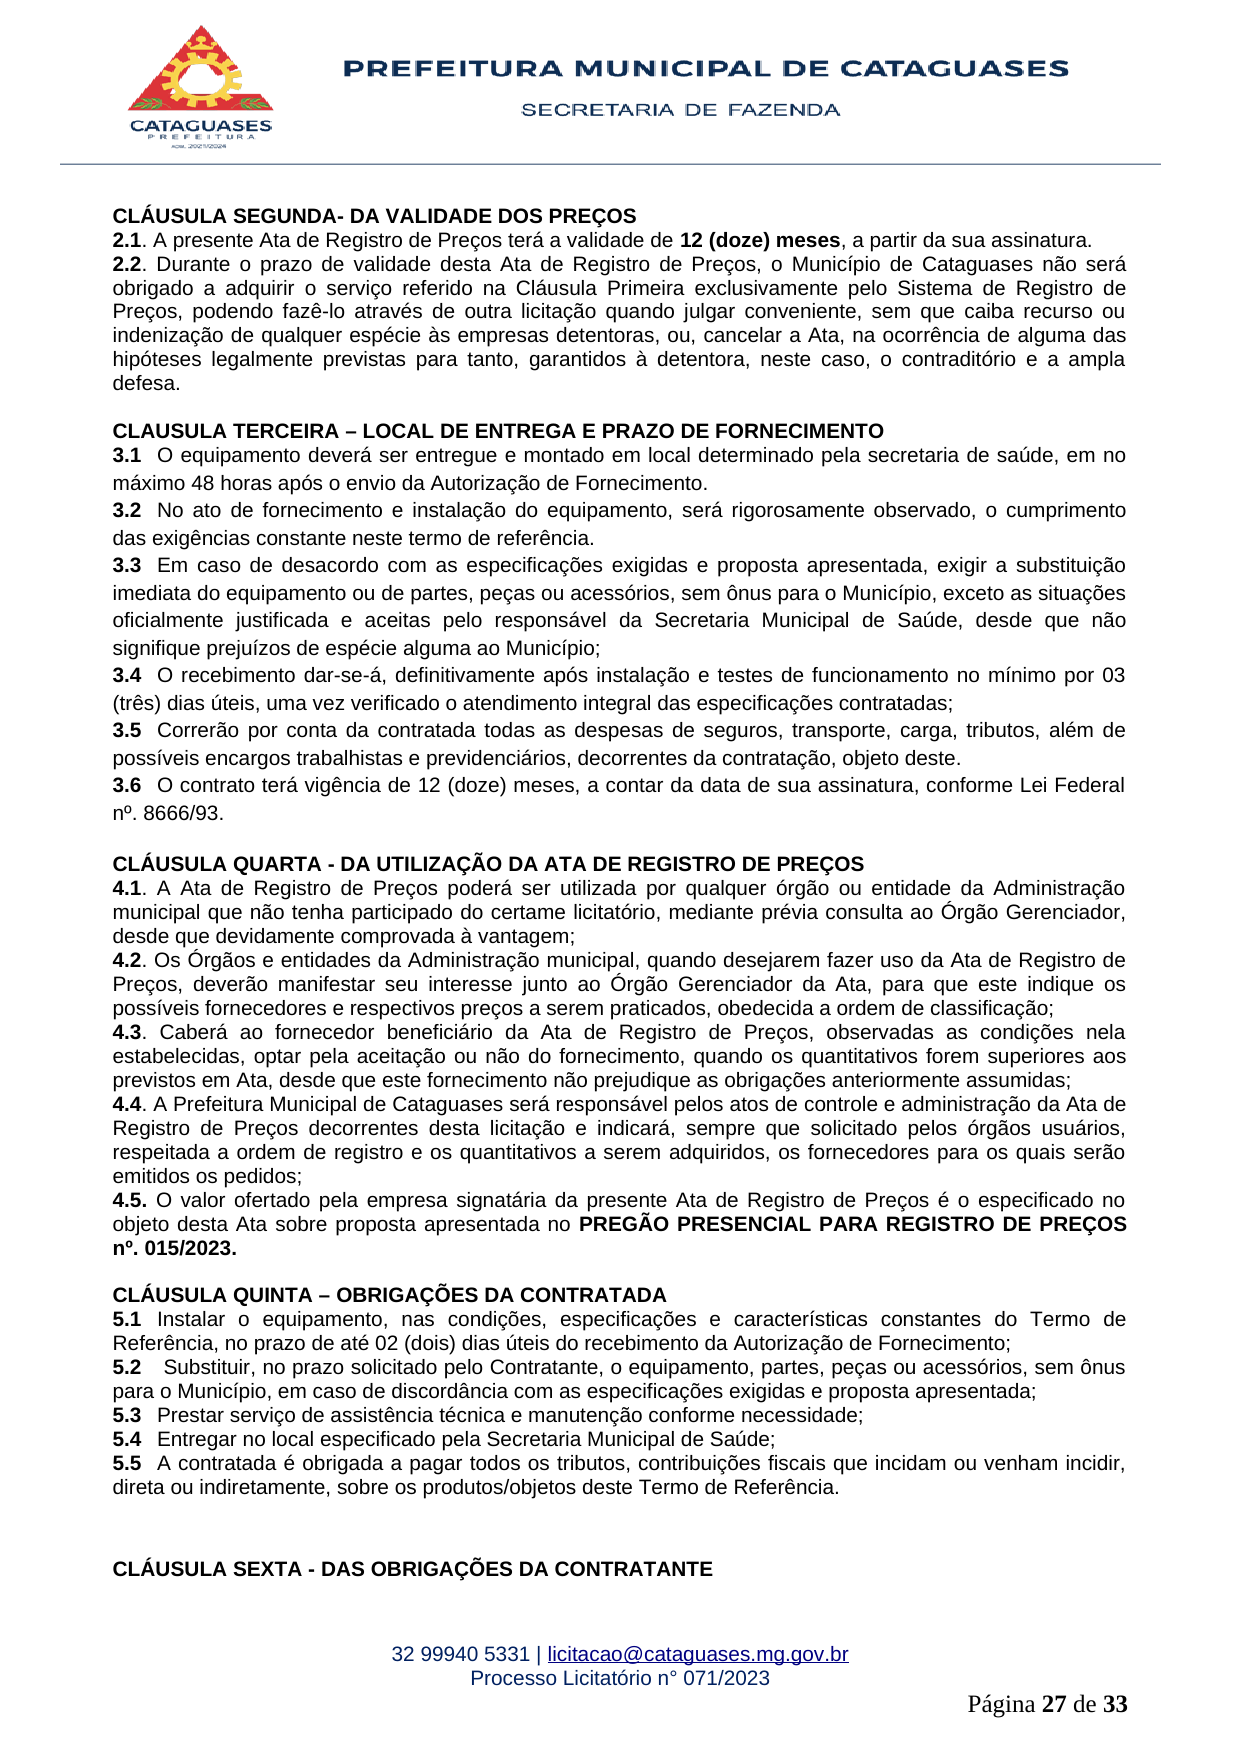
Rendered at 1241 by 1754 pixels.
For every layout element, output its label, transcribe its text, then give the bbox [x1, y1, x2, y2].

list A contratada é obrigada a pagar todos os tributos, contribuições fiscais que incidam ou venham incidir, direta ou indiretamente, sobre os produtos/objetos deste Termo de Referência. [112, 1451, 1128, 1499]
text 4.2. Os Órgãos e entidades da Administração municipal, quando desejarem fazer uso da Ata de Registro de Preços, deverão manifestar seu interesse junto ao Órgão Gerenciador da Ata, para que este indique os possíveis fornecedores e respectivos preços a serem praticados, obedecida a ordem de classificação; [112, 948, 1128, 1020]
list No ato de fornecimento e instalação do equipamento, será rigorosamente observado, o cumprimento das exigências constante neste termo de referência. [112, 498, 1128, 549]
text 4.1. A Ata de Registro de Preços poderá ser utilizada por qualquer órgão ou entidade da Administração municipal que não tenha participado do certame licitatório, mediante prévia consulta ao Órgão Gerenciador, desde que devidamente comprovada à vantagem; [112, 876, 1128, 948]
text 2.1. A presente Ata de Registro de Preços terá a validade de 12 (doze) meses, a partir da sua assinatura. [112, 227, 1128, 251]
text 4.3. Caberá ao fornecedor beneficiário da Ata de Registro de Preços, observadas as condições nela estabelecidas, optar pela aceitação ou não do fornecimento, quando os quantitativos forem superiores aos previstos em Ata, desde que este fornecimento não prejudique as obrigações anteriormente assumidas; [112, 1020, 1128, 1092]
list O contrato terá vigência de 12 (doze) meses, a contar da data de sua assinatura, conforme Lei Federal nº. 8666/93. [112, 773, 1128, 824]
list O recebimento dar-se-á, definitivamente após instalação e testes de funcionamento no mínimo por 03 (três) dias úteis, uma vez verificado o atendimento integral das especificações contratadas; [112, 663, 1128, 714]
picture [60, 7, 1161, 191]
list Substituir, no prazo solicitado pelo Contratante, o equipamento, partes, peças ou acessórios, sem ônus para o Município, em caso de discordância com as especificações exigidas e proposta apresentada; [112, 1355, 1128, 1403]
list Prestar serviço de assistência técnica e manutenção conforme necessidade; [112, 1403, 1128, 1427]
list O equipamento deverá ser entregue e montado em local determinado pela secretaria de saúde, em no máximo 48 horas após o envio da Autorização de Fornecimento. [112, 443, 1128, 494]
list Instalar o equipamento, nas condições, especificações e características constantes do Termo de Referência, no prazo de até 02 (dois) dias úteis do recebimento da Autorização de Fornecimento; [112, 1307, 1128, 1355]
list Em caso de desacordo com as especificações exigidas e proposta apresentada, exigir a substituição imediata do equipamento ou de partes, peças ou acessórios, sem ônus para o Município, exceto as situações oficialmente justificada e aceitas pelo responsável da Secretaria Municipal de Saúde, desde que não signifique prejuízos de espécie alguma ao Município; [112, 553, 1128, 659]
list Entregar no local especificado pela Secretaria Municipal de Saúde; [112, 1427, 1128, 1451]
text CLÁUSULA QUINTA – OBRIGAÇÕES DA CONTRATADA [112, 1283, 1128, 1307]
text CLÁUSULA SEXTA - DAS OBRIGAÇÕES DA CONTRATANTE [112, 1556, 1128, 1580]
text CLÁUSULA SEGUNDA- DA VALIDADE DOS PREÇOS [112, 203, 1128, 227]
text 2.2. Durante o prazo de validade desta Ata de Registro de Preços, o Município de Cataguases não será obrigado a adquirir o serviço referido na Cláusula Primeira exclusivamente pelo Sistema de Registro de Preços, podendo fazê-lo através de outra licitação quando julgar conveniente, sem que caiba recurso ou indenização de qualquer espécie às empresas detentoras, ou, cancelar a Ata, na ocorrência de alguma das hipóteses legalmente previstas para tanto, garantidos à detentora, neste caso, o contraditório e a ampla defesa. [112, 251, 1128, 395]
text 4.5. O valor ofertado pela empresa signatária da presente Ata de Registro de Preços é o especificado no objeto desta Ata sobre proposta apresentada no PREGÃO PRESENCIAL PARA REGISTRO DE PREÇOS nº. 015/2023. [112, 1187, 1128, 1259]
text CLAUSULA TERCEIRA – LOCAL DE ENTREGA E PRAZO DE FORNECIMENTO [112, 419, 1128, 443]
text 4.4. A Prefeitura Municipal de Cataguases será responsável pelos atos de controle e administração da Ata de Registro de Preços decorrentes desta licitação e indicará, sempre que solicitado pelos órgãos usuários, respeitada a ordem de registro e os quantitativos a serem adquiridos, os fornecedores para os quais serão emitidos os pedidos; [112, 1092, 1128, 1187]
text CLÁUSULA QUARTA - DA UTILIZAÇÃO DA ATA DE REGISTRO DE PREÇOS [112, 852, 1128, 876]
list Correrão por conta da contratada todas as despesas de seguros, transporte, carga, tributos, além de possíveis encargos trabalhistas e previdenciários, decorrentes da contratação, objeto deste. [112, 718, 1128, 769]
